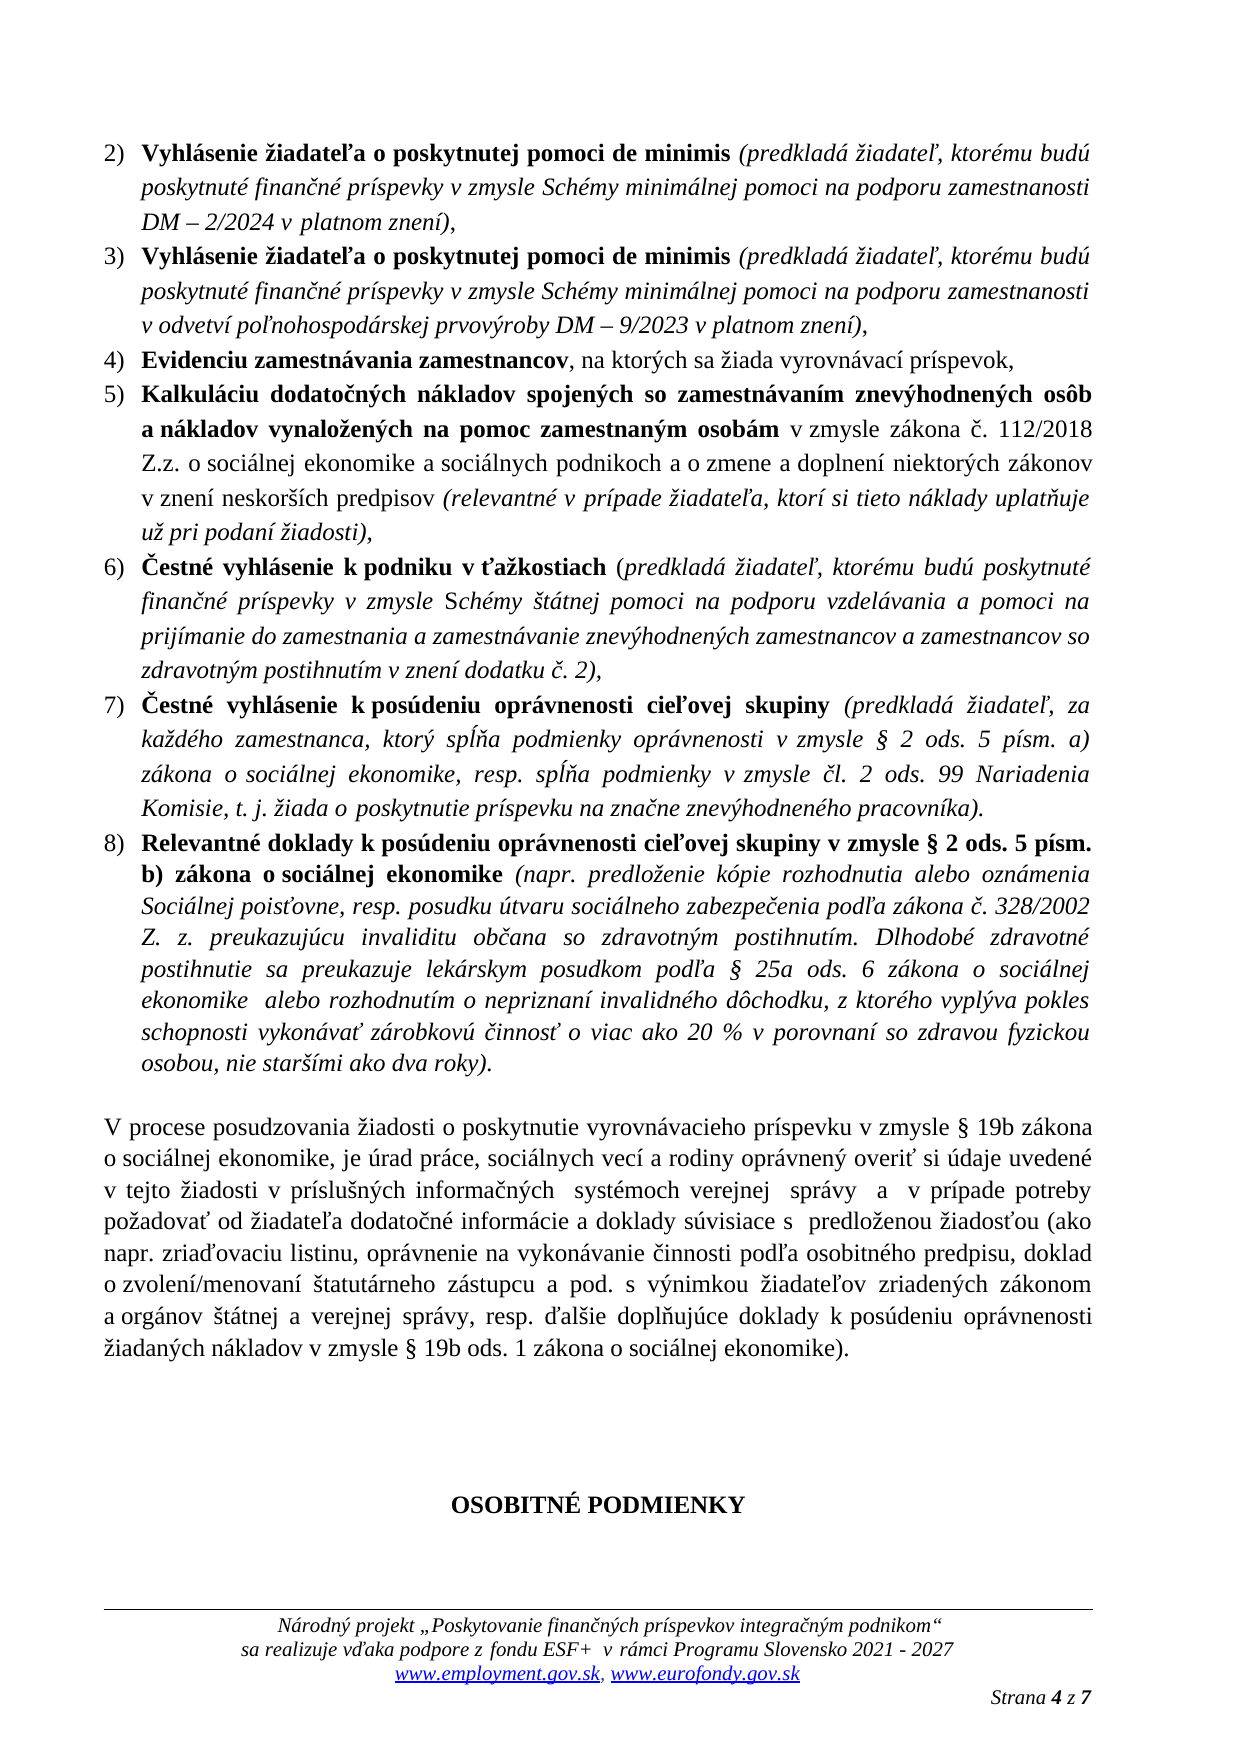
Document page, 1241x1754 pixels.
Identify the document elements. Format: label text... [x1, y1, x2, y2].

text V procese posudzovania žiadosti o poskytnutie vyrovnávacieho príspevku v zmysle § 19b zákona o sociálnej ekonomike, je úrad práce, sociálnych vecí a rodiny oprávnený overiť si údaje uvedené v tejto žiadosti v príslušných informačných systémoch verejnej správy a v prípade potreby požadovať od žiadateľa dodatočné informácie a doklady súvisiace s predloženou žiadosťou (ako napr. zriaďovaciu listinu, oprávnenie na vykonávanie činnosti podľa osobitného predpisu, doklad o zvolení/menovaní štatutárneho zástupcu a pod. s výnimkou žiadateľov zriadených zákonom a orgánov štátnej a verejnej správy, resp. ďalšie doplňujúce doklady k posúdeniu oprávnenosti žiadaných nákladov v zmysle § 19b ods. 1 zákona o sociálnej ekonomike). [103, 1112, 1093, 1361]
list Vyhlásenie žiadateľa o poskytnutej pomoci de minimis (predkladá žiadateľ, ktorému budú poskytnuté finančné príspevky v zmysle Schémy minimálnej pomoci na podporu zamestnanosti v odvetví poľnohospodárskej prvovýroby DM – 9/2023 v platnom znení), [103, 241, 1093, 339]
list Čestné vyhlásenie k posúdeniu oprávnenosti cieľovej skupiny (predkladá žiadateľ, za každého zamestnanca, ktorý spĺňa podmienky oprávnenosti v zmysle § 2 ods. 5 písm. a) zákona o sociálnej ekonomike, resp. spĺňa podmienky v zmysle čl. 2 ods. 99 Nariadenia Komisie, t. j. žiada o poskytnutie príspevku na značne znevýhodneného pracovníka). [103, 690, 1093, 822]
list Vyhlásenie žiadateľa o poskytnutej pomoci de minimis (predkladá žiadateľ, ktorému budú poskytnuté finančné príspevky v zmysle Schémy minimálnej pomoci na podporu zamestnanosti DM – 2/2024 v platnom znení), [103, 138, 1093, 236]
list Evidenciu zamestnávania zamestnancov, na ktorých sa žiada vyrovnávací príspevok, [103, 345, 1093, 374]
list Kalkuláciu dodatočných nákladov spojených so zamestnávaním znevýhodnených osôb a nákladov vynaložených na pomoc zamestnaným osobám v zmysle zákona č. 112/2018 Z.z. o sociálnej ekonomike a sociálnych podnikoch a o zmene a doplnení niektorých zákonov v znení neskorších predpisov (relevantné v prípade žiadateľa, ktorí si tieto náklady uplatňuje už pri podaní žiadosti), [103, 379, 1093, 546]
list Čestné vyhlásenie k podniku v ťažkostiach (predkladá žiadateľ, ktorému budú poskytnuté finančné príspevky v zmysle Schémy štátnej pomoci na podporu vzdelávania a pomoci na prijímanie do zamestnania a zamestnávanie znevýhodnených zamestnancov a zamestnancov so zdravotným postihnutím v znení dodatku č. 2), [103, 552, 1093, 684]
text OSOBITNÉ PODMIENKY [103, 1490, 1093, 1519]
list Relevantné doklady k posúdeniu oprávnenosti cieľovej skupiny v zmysle § 2 ods. 5 písm. b) zákona o sociálnej ekonomike (napr. predloženie kópie rozhodnutia alebo oznámenia Sociálnej poisťovne, resp. posudku útvaru sociálneho zabezpečenia podľa zákona č. 328/2002 Z. z. preukazujúcu invaliditu občana so zdravotným postihnutím. Dlhodobé zdravotné postihnutie sa preukazuje lekárskym posudkom podľa § 25a ods. 6 zákona o sociálnej ekonomike alebo rozhodnutím o nepriznaní invalidného dôchodku, z ktorého vyplýva pokles schopnosti vykonávať zárobkovú činnosť o viac ako 20 % v porovnaní so zdravou fyzickou osobou, nie staršími ako dva roky). [103, 828, 1093, 1077]
